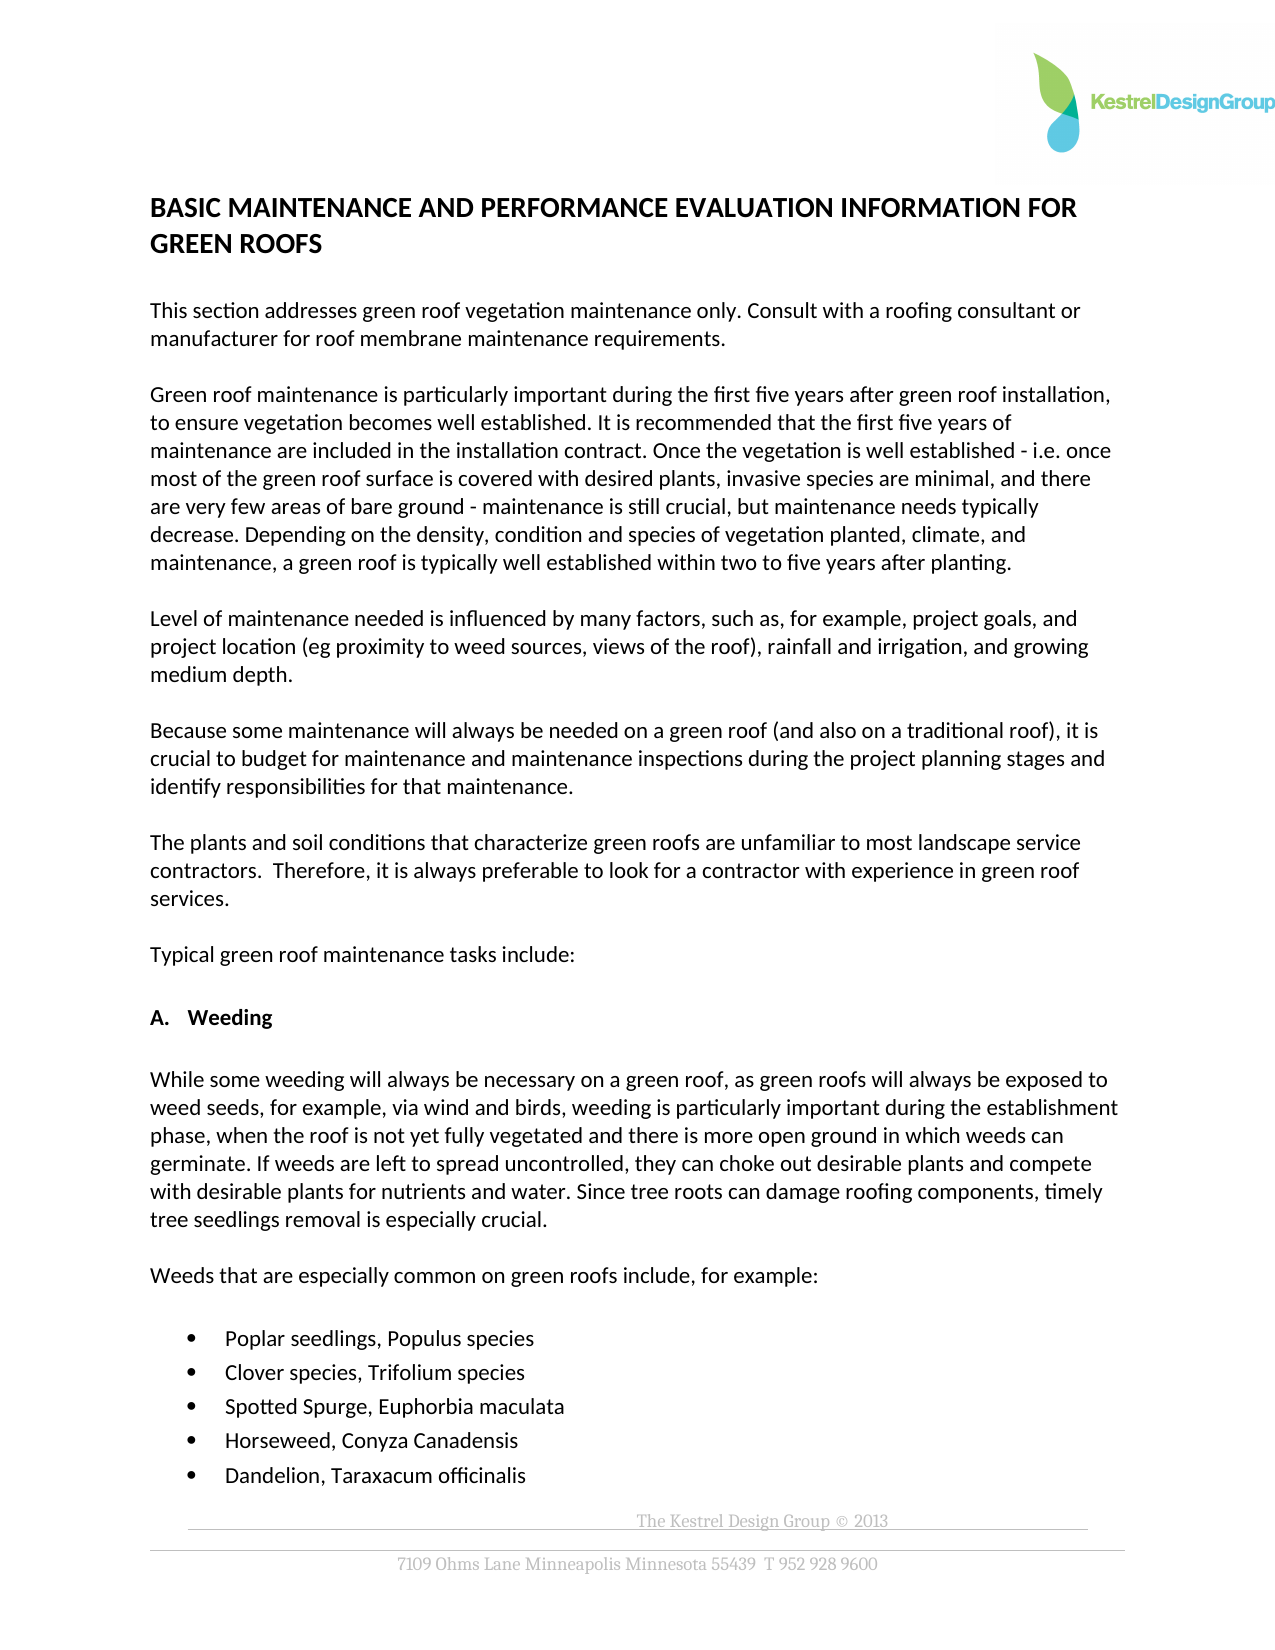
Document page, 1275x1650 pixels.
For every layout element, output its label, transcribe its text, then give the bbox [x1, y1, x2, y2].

text Typical green roof maintenance tasks include: [150, 941, 1125, 969]
list Poplar seedlings, Populus species [187, 1324, 1125, 1352]
list Spotted Spurge, Euphorbia maculata [187, 1392, 1125, 1420]
list Clover species, Trifolium species [187, 1358, 1125, 1386]
text The plants and soil conditions that characterize green roofs are unfamiliar to most landscape service contractors. Therefore, it is always preferable to look for a contractor with experience in green roof services. [150, 828, 1125, 913]
text While some weeding will always be necessary on a green roof, as green roofs will always be exposed to weed seeds, for example, via wind and birds, weeding is particularly important during the establishment phase, when the roof is not yet fully vegetated and there is more open ground in which weeds can germinate. If weeds are left to spread uncontrolled, they can choke out desirable plants and compete with desirable plants for nutrients and water. Since tree roots can damage roofing components, timely tree seedlings removal is especially crucial. [150, 1065, 1125, 1233]
text This section addresses green roof vegetation maintenance only. Consult with a roofing consultant or manufacturer for roof membrane maintenance requirements. [150, 296, 1125, 352]
text Because some maintenance will always be needed on a green roof (and also on a traditional roof), it is crucial to budget for maintenance and maintenance inspections during the project planning stages and identify responsibilities for that maintenance. [150, 716, 1125, 801]
list Weeding [150, 1003, 1125, 1031]
text Weeds that are especially common on green roofs include, for example: [150, 1261, 1125, 1289]
picture [995, 23, 1275, 185]
text Green roof maintenance is particularly important during the first five years after green roof installation, to ensure vegetation becomes well established. It is recommended that the first five years of maintenance are included in the installation contract. Once the vegetation is well established - i.e. once most of the green roof surface is covered with desired plants, invasive species are minimal, and there are very few areas of bare ground - maintenance is still crucial, but maintenance needs typically decrease. Depending on the density, condition and species of vegetation planted, climate, and maintenance, a green roof is typically well established within two to five years after planting. [150, 380, 1125, 576]
text BASIC MAINTENANCE AND PERFORMANCE EVALUATION INFORMATION FOR GREEN ROOFS [150, 189, 1125, 261]
text Level of maintenance needed is influenced by many factors, such as, for example, project goals, and project location (eg proximity to weed sources, views of the roof), rainfall and irrigation, and growing medium depth. [150, 604, 1125, 688]
list Dandelion, Taraxacum officinalis [187, 1461, 1125, 1489]
list Horseweed, Conyza Canadensis [187, 1426, 1125, 1454]
